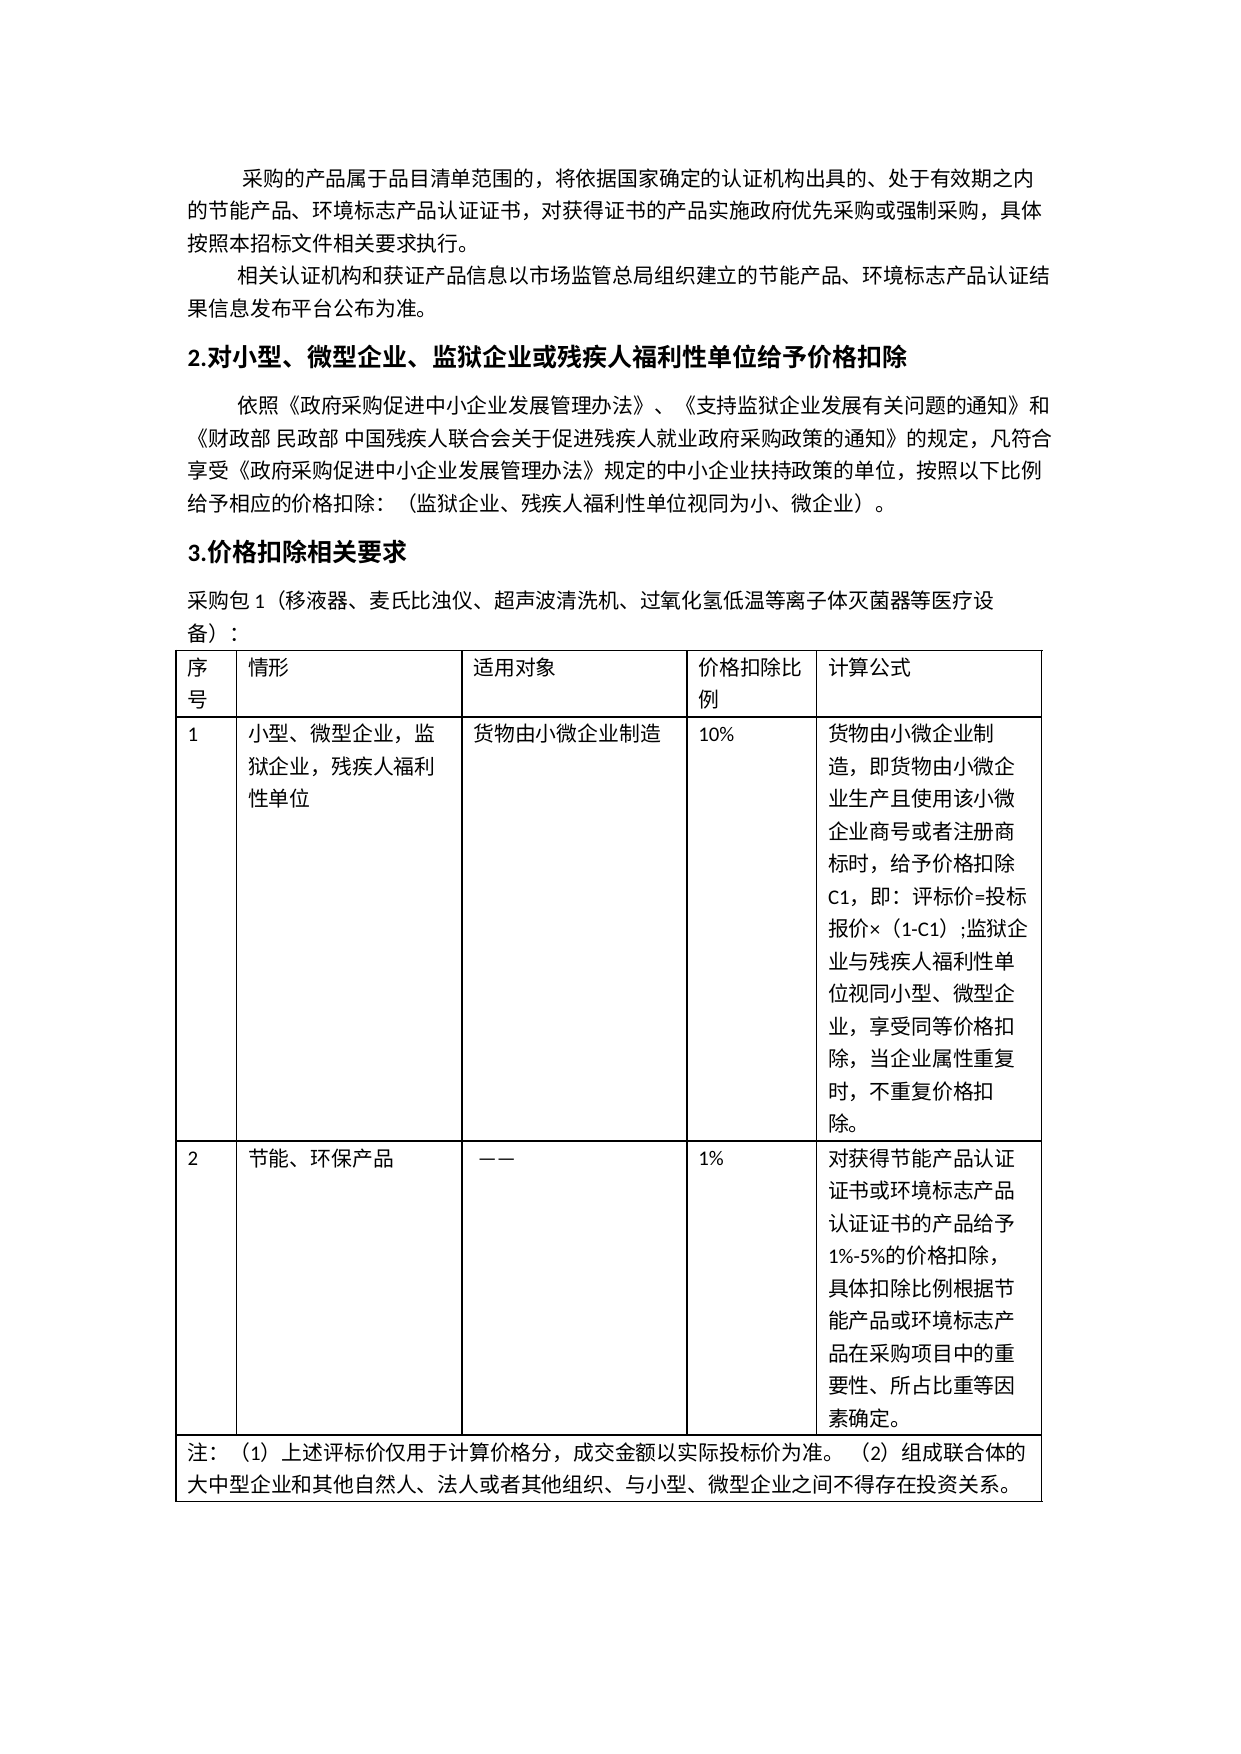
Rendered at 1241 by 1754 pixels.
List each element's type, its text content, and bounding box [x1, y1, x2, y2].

text 采购的产品属于品目清单范围的，将依据国家确定的认证机构出具的、处于有效期之内的节能产品、环境标志产品认证证书，对获得证书的产品实施政府优先采购或强制采购，具体按照本招标文件相关要求执行。 [187, 162, 1053, 259]
table_cell 小型、微型企业，监狱企业，残疾人福利性单位 [237, 718, 461, 1140]
text 依照《政府采购促进中小企业发展管理办法》、《支持监狱企业发展有关问题的通知》和《财政部 民政部 中国残疾人联合会关于促进残疾人就业政府采购政策的通知》的规定，凡符合享受《政府采购促进中小企业发展管理办法》规定的中小企业扶持政策的单位，按照以下比例给予相应的价格扣除：（监狱企业、残疾人福利性单位视同为小、微企业）。 [187, 389, 1053, 519]
text 采购包1（移液器、麦氏比浊仪、超声波清洗机、过氧化氢低温等离子体灭菌器等医疗设备）： [187, 584, 1053, 649]
table_header 价格扣除比例 [688, 651, 816, 716]
table_cell 注：（1）上述评标价仅用于计算价格分，成交金额以实际投标价为准。 （2）组成联合体的大中型企业和其他自然人、法人或者其他组织、与小型、微型企业之间不得存在投资关系。 [177, 1436, 1041, 1501]
text 相关认证机构和获证产品信息以市场监管总局组织建立的节能产品、环境标志产品认证结果信息发布平台公布为准。 [187, 259, 1053, 324]
table_header 情形 [237, 651, 461, 716]
table_cell —— [463, 1142, 686, 1434]
text 3.价格扣除相关要求 [187, 519, 1053, 584]
table_cell 1% [688, 1142, 816, 1434]
table_cell 货物由小微企业制造 [463, 718, 686, 1140]
table_cell 对获得节能产品认证证书或环境标志产品认证证书的产品给予1%-5%的价格扣除，具体扣除比例根据节能产品或环境标志产品在采购项目中的重要性、所占比重等因素确定。 [817, 1142, 1041, 1434]
table_cell 2 [177, 1142, 236, 1434]
table_cell 10% [688, 718, 816, 1140]
table_cell 货物由小微企业制造，即货物由小微企业生产且使用该小微企业商号或者注册商标时，给予价格扣除C1，即：评标价=投标报价×（1-C1）;监狱企业与残疾人福利性单位视同小型、微型企业，享受同等价格扣除，当企业属性重复时，不重复价格扣除。 [817, 718, 1041, 1140]
table_cell 节能、环保产品 [237, 1142, 461, 1434]
text 2.对小型、微型企业、监狱企业或残疾人福利性单位给予价格扣除 [187, 324, 1053, 389]
table_header 适用对象 [463, 651, 686, 716]
table_header 序号 [177, 651, 236, 716]
table_cell 1 [177, 718, 236, 1140]
table_header 计算公式 [817, 651, 1041, 716]
